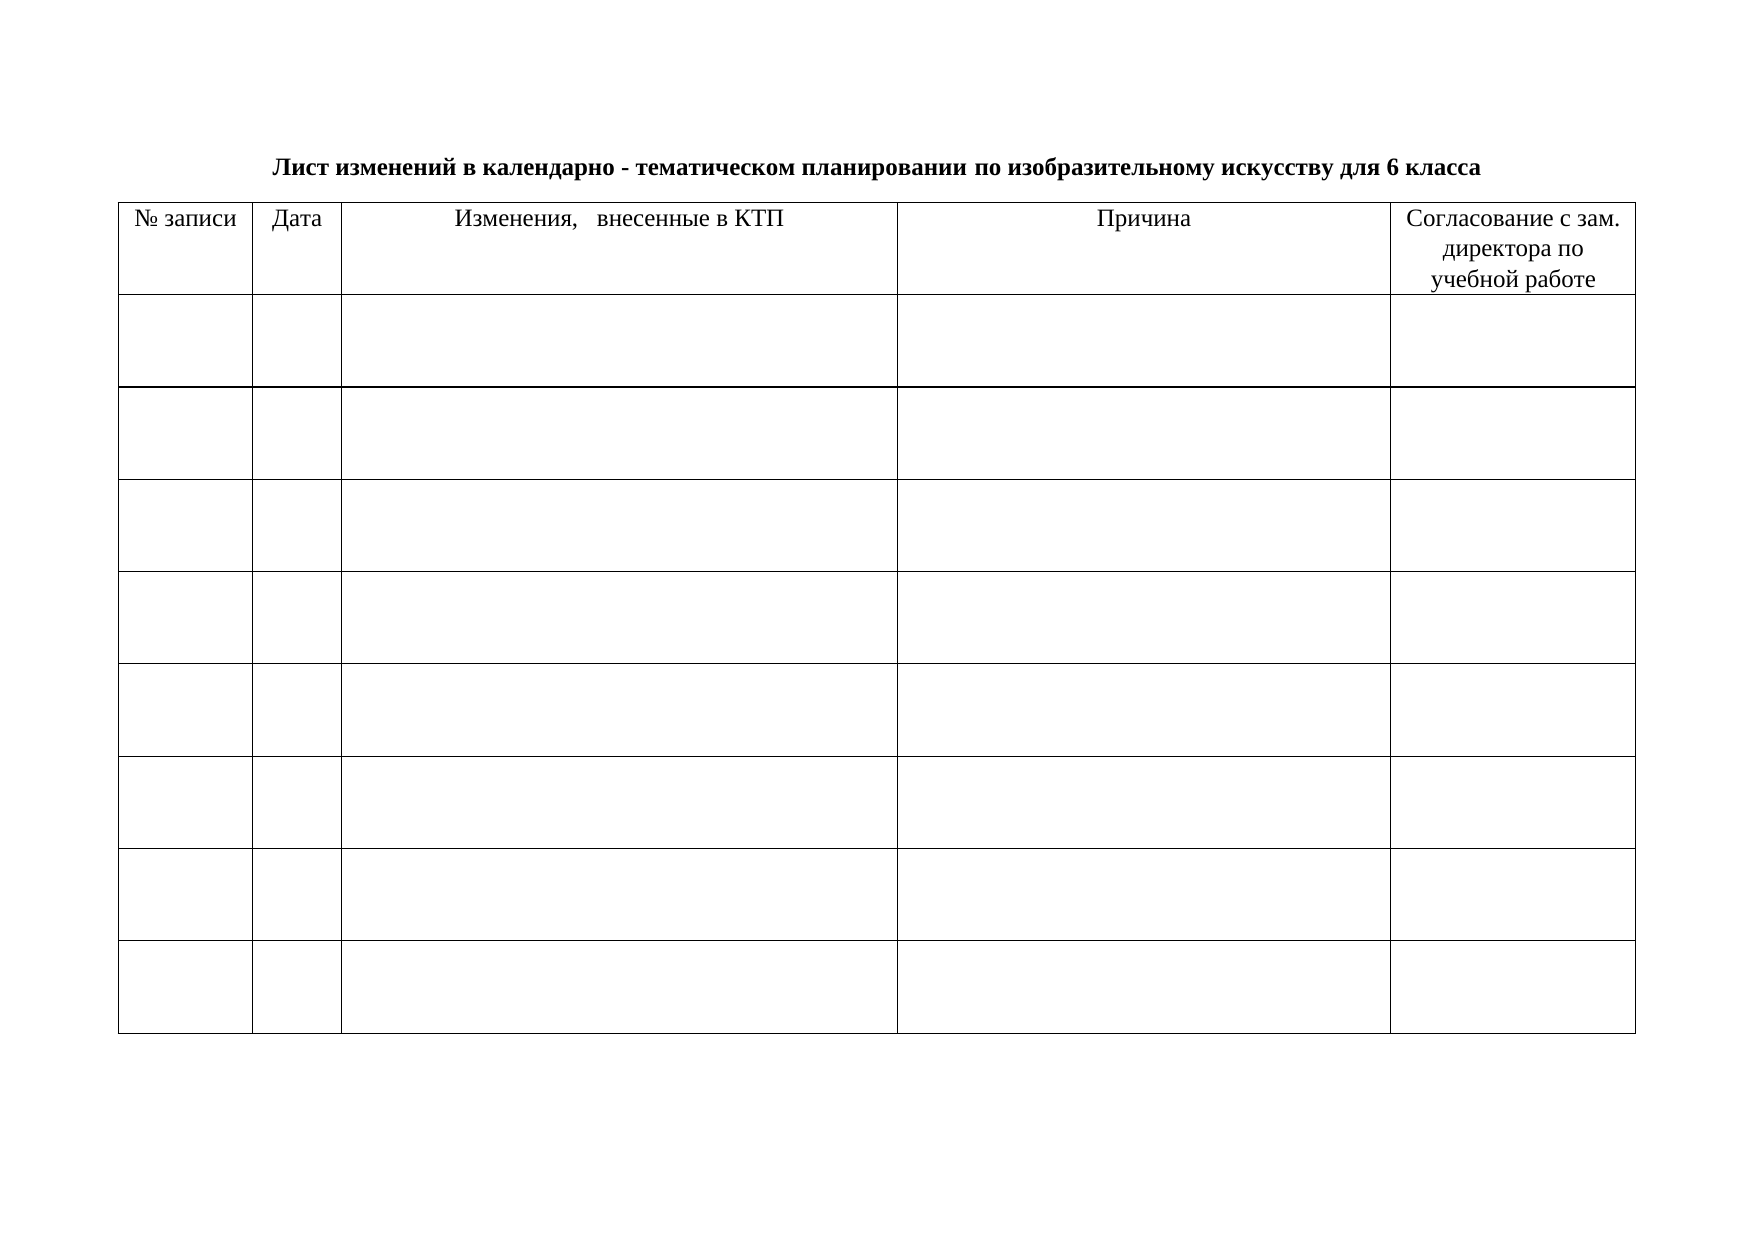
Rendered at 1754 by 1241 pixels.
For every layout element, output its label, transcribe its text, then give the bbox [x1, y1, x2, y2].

table_cell [119, 941, 252, 1032]
table_cell [342, 572, 897, 663]
table_cell [253, 388, 341, 479]
table_cell [119, 388, 252, 479]
table_cell [119, 757, 252, 848]
table_cell [253, 572, 341, 663]
table_cell [253, 295, 341, 386]
table_header Изменения, внесенные в КТП [342, 203, 897, 294]
table_cell [342, 664, 897, 756]
table_cell [342, 941, 897, 1032]
table_cell [898, 295, 1390, 386]
table_cell [119, 664, 252, 756]
table_cell [1391, 941, 1635, 1032]
table_cell [1391, 295, 1635, 386]
table_cell [898, 849, 1390, 940]
table_cell [1391, 388, 1635, 479]
table_cell [342, 849, 897, 940]
table_cell [253, 757, 341, 848]
table_cell [1391, 572, 1635, 663]
table_header № записи [119, 203, 252, 294]
table_cell [342, 757, 897, 848]
table_cell [342, 295, 897, 386]
table_header Дата [253, 203, 341, 294]
table_cell [1391, 757, 1635, 848]
table_cell [898, 572, 1390, 663]
table_cell [119, 849, 252, 940]
table_cell [898, 757, 1390, 848]
text Лист изменений в календарно - тематическом планировании по изобразительному искусству для 6 класса [216, 152, 1537, 181]
table_cell [1391, 664, 1635, 756]
table_cell [253, 849, 341, 940]
table_cell [898, 480, 1390, 571]
table_cell [898, 941, 1390, 1032]
table_cell [1391, 480, 1635, 571]
table_cell [119, 480, 252, 571]
table_cell [253, 941, 341, 1032]
table_cell [898, 388, 1390, 479]
table_cell [119, 295, 252, 386]
table_cell [253, 480, 341, 571]
table_cell [898, 664, 1390, 756]
table_cell [253, 664, 341, 756]
table_cell [342, 388, 897, 479]
table_header Причина [898, 203, 1390, 294]
table_cell [1391, 849, 1635, 940]
table_header Согласование с зам. директора по учебной работе [1391, 203, 1635, 294]
table_cell [119, 572, 252, 663]
table_cell [342, 480, 897, 571]
